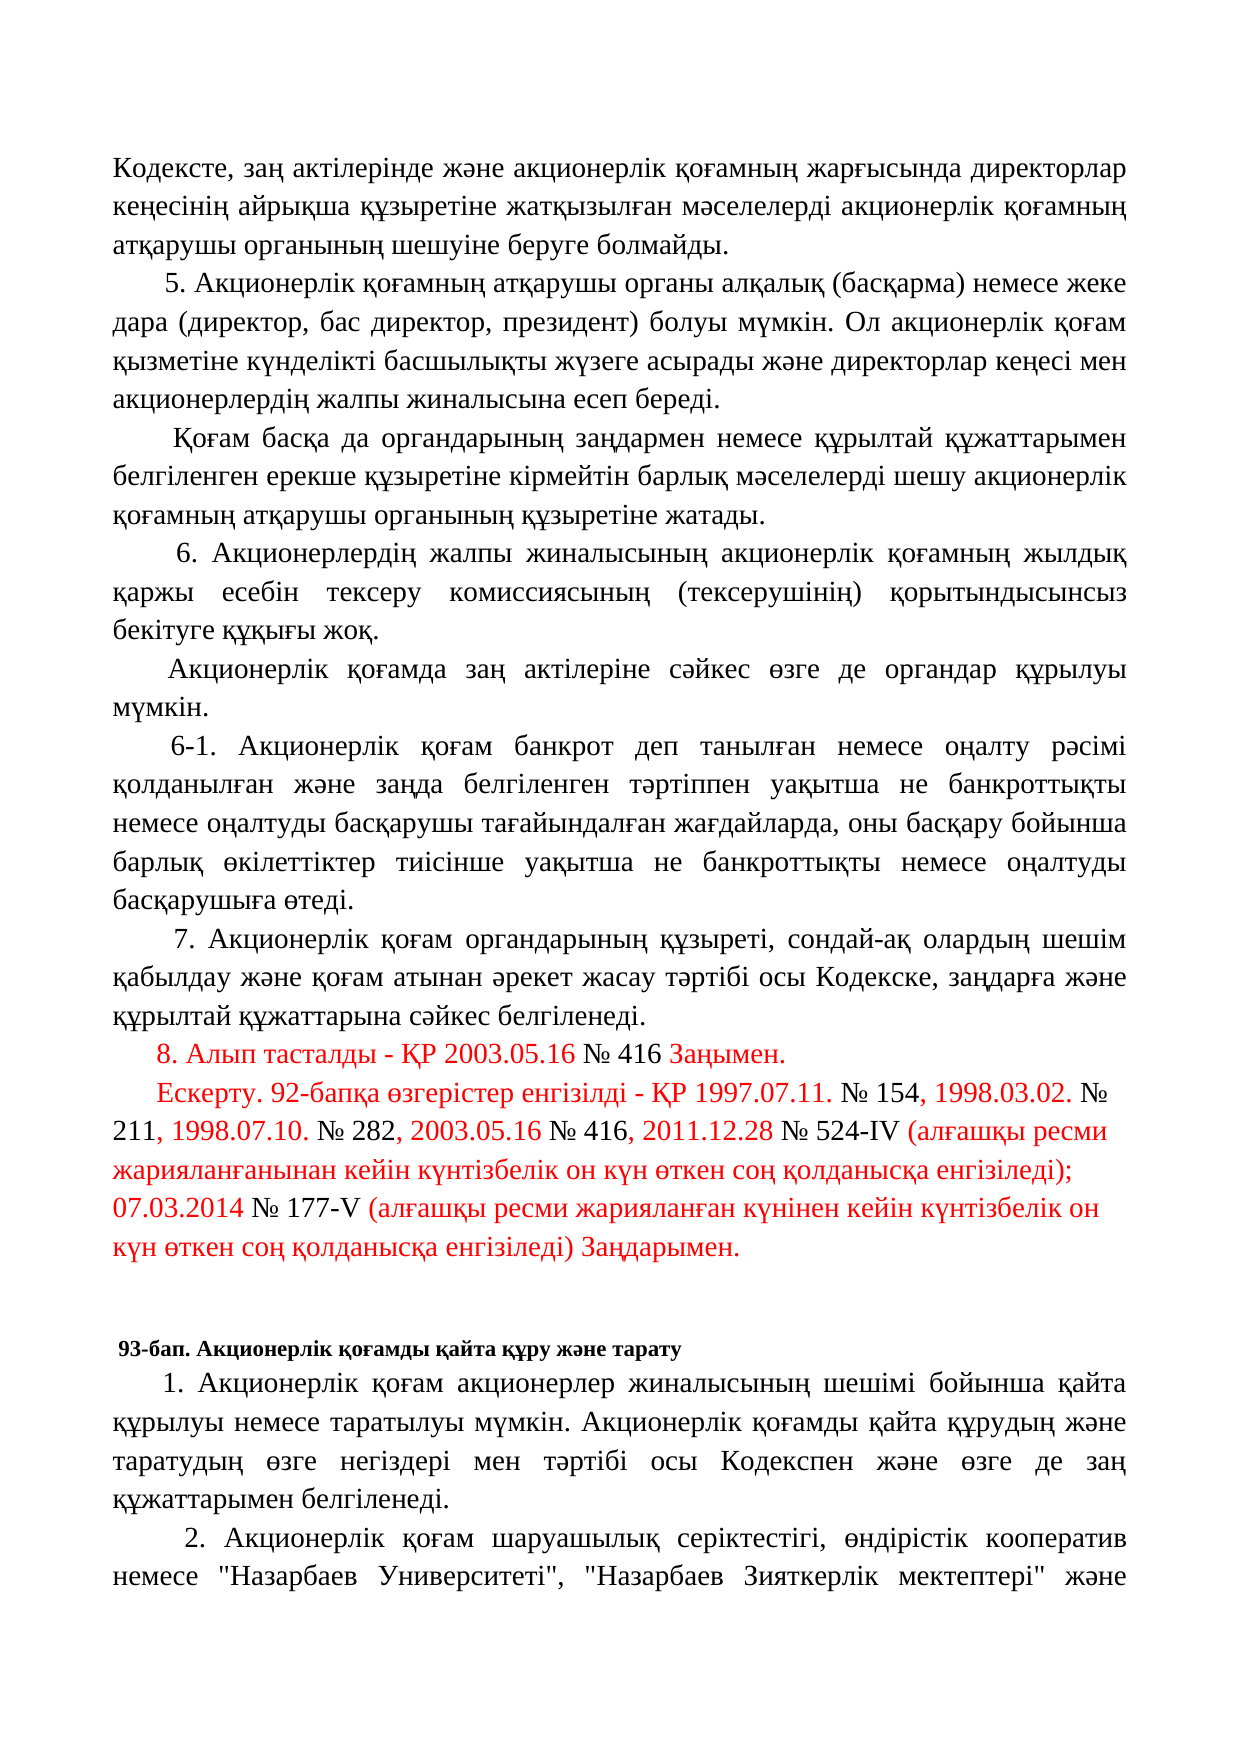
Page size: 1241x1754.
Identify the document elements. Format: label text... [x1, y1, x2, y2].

text 5. Акционерлiк қоғамның атқарушы органы алқалық (басқарма) немесе жеке дара (директор, бас директор, президент) болуы мүмкiн. Ол акционерлiк қоғам қызметiне күнделiктi басшылықты жүзеге асырады және директорлар кеңесi мен акционерлердiң жалпы жиналысына есеп бередi. [112, 266, 1128, 415]
text 8. Алып тасталды - ҚР 2003.05.16 № 416 Заңымен. Ескерту. 92-бапқа өзгерістер енгізілді - ҚР 1997.07.11. № 154, 1998.03.02. № 211, 1998.07.10. № 282, 2003.05.16 № 416, 2011.12.28 № 524-IV (алғашқы ресми жарияланғанынан кейін күнтізбелік он күн өткен соң қолданысқа енгізіледі); 07.03.2014 № 177-V (алғашқы ресми жарияланған күнінен кейін күнтізбелік он күн өткен соң қолданысқа енгізіледі) Заңдарымен. [112, 1036, 1128, 1331]
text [112, 1520, 1128, 1592]
text 6-1. Акционерлік қоғам банкрот деп танылған немесе оңалту рәсімі қолданылған және заңда белгіленген тәртіппен уақытша не банкроттықты немесе оңалтуды басқарушы тағайындалған жағдайларда, оны басқару бойынша барлық өкілеттіктер тиісінше уақытша не банкроттықты немесе оңалтуды басқарушыға өтеді. [112, 728, 1128, 916]
text 7. Акционерлiк қоғам органдарының құзыретi, сондай-ақ олардың шешiм қабылдау және қоғам атынан әрекет жасау тәртiбi осы Кодекске, заңдарға және құрылтай құжаттарына сәйкес белгiленедi. [112, 921, 1128, 1031]
text 6. Акционерлердiң жалпы жиналысының акционерлiк қоғамның жылдық қаржы есебiн тексеру комиссиясының (тексерушiнiң) қорытындысынсыз бекiтуге құқығы жоқ. [112, 535, 1128, 646]
text 93-бап. Акционерлiк қоғамды қайта құру және тарату [112, 1335, 1128, 1362]
text Қоғам басқа да органдарының заңдармен немесе құрылтай құжаттарымен белгiленген ерекше құзыретiне кiрмейтiн барлық мәселелердi шешу акционерлiк қоғамның атқарушы органының құзыретiне жатады. [112, 420, 1128, 530]
text 1. Акционерлiк қоғам акционерлер жиналысының шешiмi бойынша қайта құрылуы немесе таратылуы мүмкiн. Акционерлiк қоғамды қайта құрудың және таратудың өзге негiздерi мен тәртiбi осы Кодекспен және өзге де заң құжаттарымен белгiленедi. [112, 1366, 1128, 1515]
text Акционерлiк қоғамда заң актiлерiне сәйкес өзге де органдар құрылуы мүмкiн. [112, 651, 1128, 723]
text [112, 150, 1128, 261]
